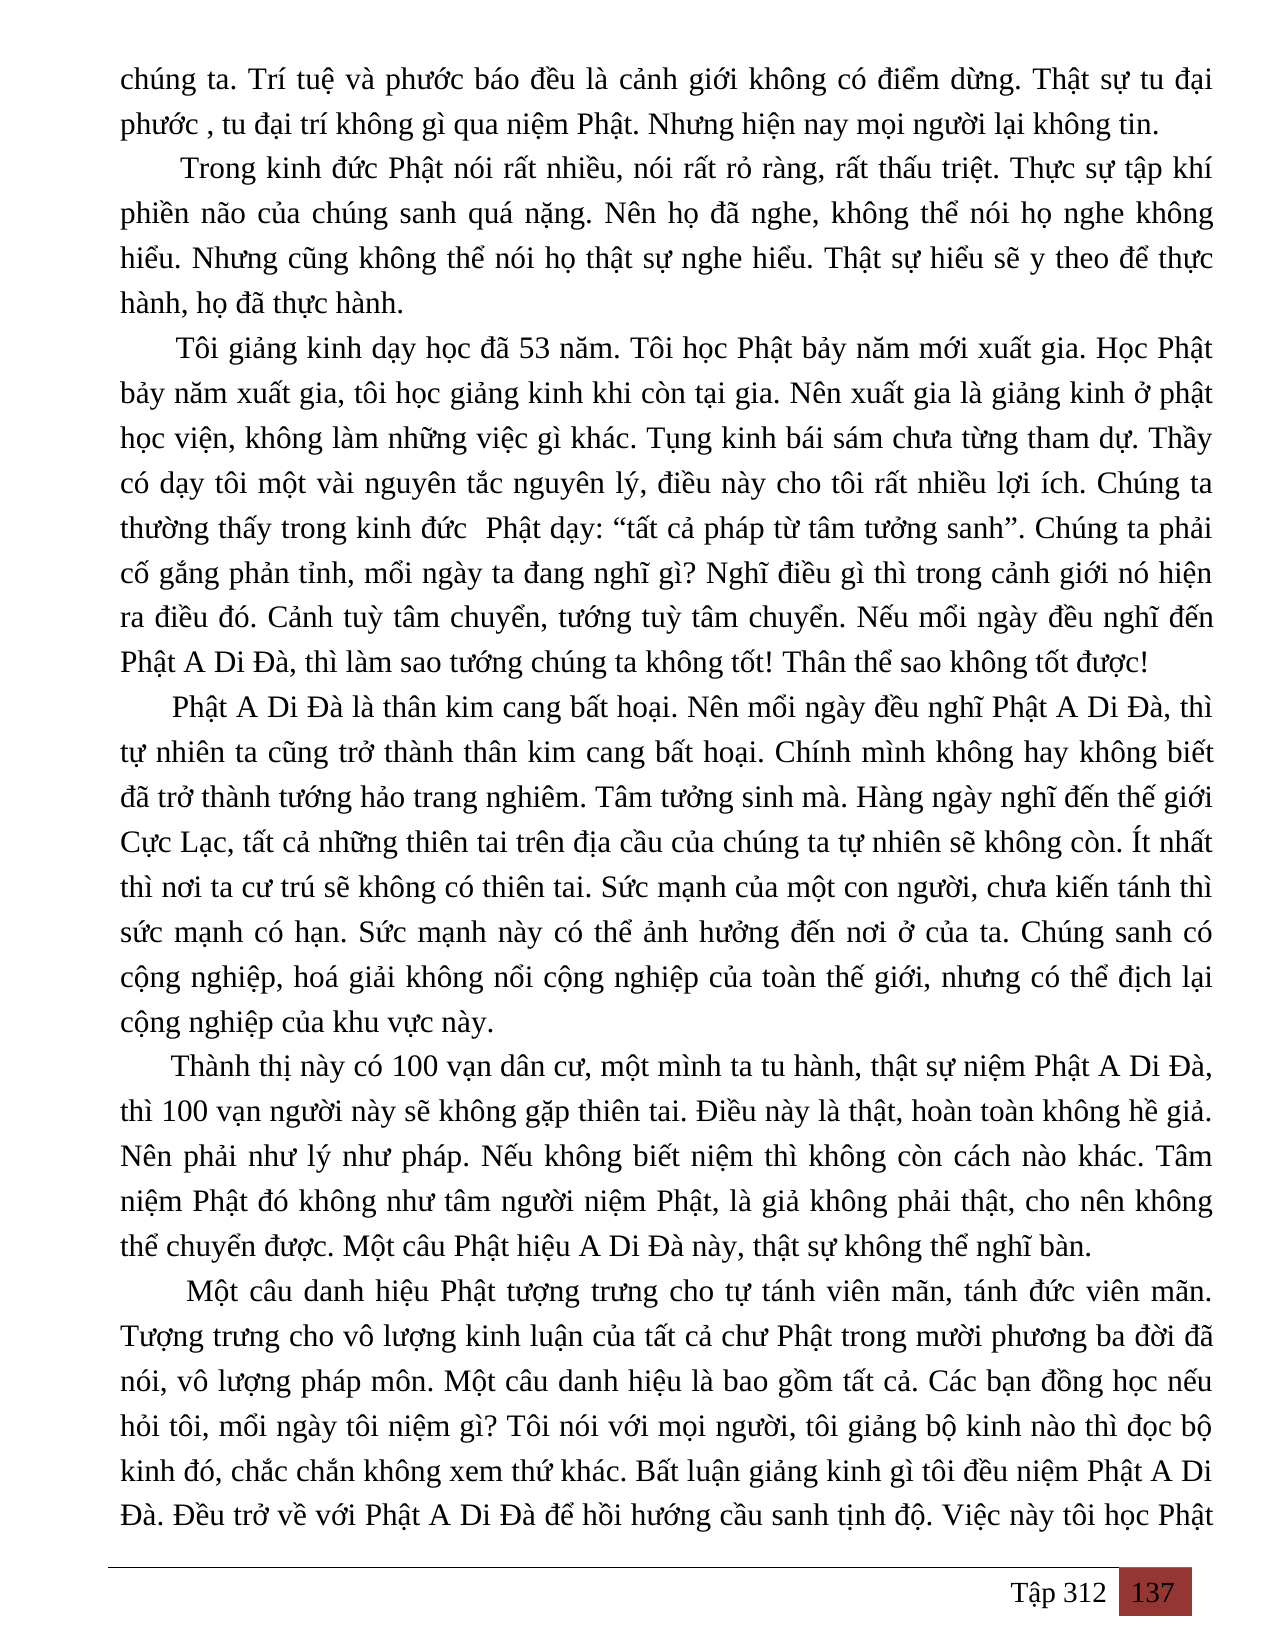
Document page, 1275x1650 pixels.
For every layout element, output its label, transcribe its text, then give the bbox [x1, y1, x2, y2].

text Trong kinh đức Phật nói rất nhiều, nói rất rỏ ràng, rất thấu triệt. Thực sự tập khí phiền não của chúng sanh quá nặng. Nên họ đã nghe, không thể nói họ nghe không hiểu. Nhưng cũng không thể nói họ thật sự nghe hiểu. Thật sự hiểu sẽ y theo để thực hành, họ đã thực hành. [120, 150, 1215, 320]
text Phật A Di Đà là thân kim cang bất hoại. Nên mổi ngày đều nghĩ Phật A Di Đà, thì tự nhiên ta cũng trở thành thân kim cang bất hoại. Chính mình không hay không biết đã trở thành tướng hảo trang nghiêm. Tâm tưởng sinh mà. Hàng ngày nghĩ đến thế giới Cực Lạc, tất cả những thiên tai trên địa cầu của chúng ta tự nhiên sẽ không còn. Ít nhất thì nơi ta cư trú sẽ không có thiên tai. Sức mạnh của một con người, chưa kiến tánh thì sức mạnh có hạn. Sức mạnh này có thể ảnh hưởng đến nơi ở của ta. Chúng sanh có cộng nghiệp, hoá giải không nổi cộng nghiệp của toàn thế giới, nhưng có thể địch lại cộng nghiệp của khu vực này. [120, 688, 1215, 1039]
text Tôi giảng kinh dạy học đã 53 năm. Tôi học Phật bảy năm mới xuất gia. Học Phật bảy năm xuất gia, tôi học giảng kinh khi còn tại gia. Nên xuất gia là giảng kinh ở phật học viện, không làm những việc gì khác. Tụng kinh bái sám chưa từng tham dự. Thầy có dạy tôi một vài nguyên tắc nguyên lý, điều này cho tôi rất nhiều lợi ích. Chúng ta thường thấy trong kinh đức Phật dạy: “tất cả pháp từ tâm tưởng sanh”. Chúng ta phải cố gắng phản tỉnh, mổi ngày ta đang nghĩ gì? Nghĩ điều gì thì trong cảnh giới nó hiện ra điều đó. Cảnh tuỳ tâm chuyển, tướng tuỳ tâm chuyển. Nếu mổi ngày đều nghĩ đến Phật A Di Đà, thì làm sao tướng chúng ta không tốt! Thân thể sao không tốt được! [120, 329, 1215, 679]
text Thành thị này có 100 vạn dân cư, một mình ta tu hành, thật sự niệm Phật A Di Đà, thì 100 vạn người này sẽ không gặp thiên tai. Điều này là thật, hoàn toàn không hề giả. Nên phải như lý như pháp. Nếu không biết niệm thì không còn cách nào khác. Tâm niệm Phật đó không như tâm người niệm Phật, là giả không phải thật, cho nên không thể chuyển được. Một câu Phật hiệu A Di Đà này, thật sự không thể nghĩ bàn. [120, 1048, 1215, 1263]
